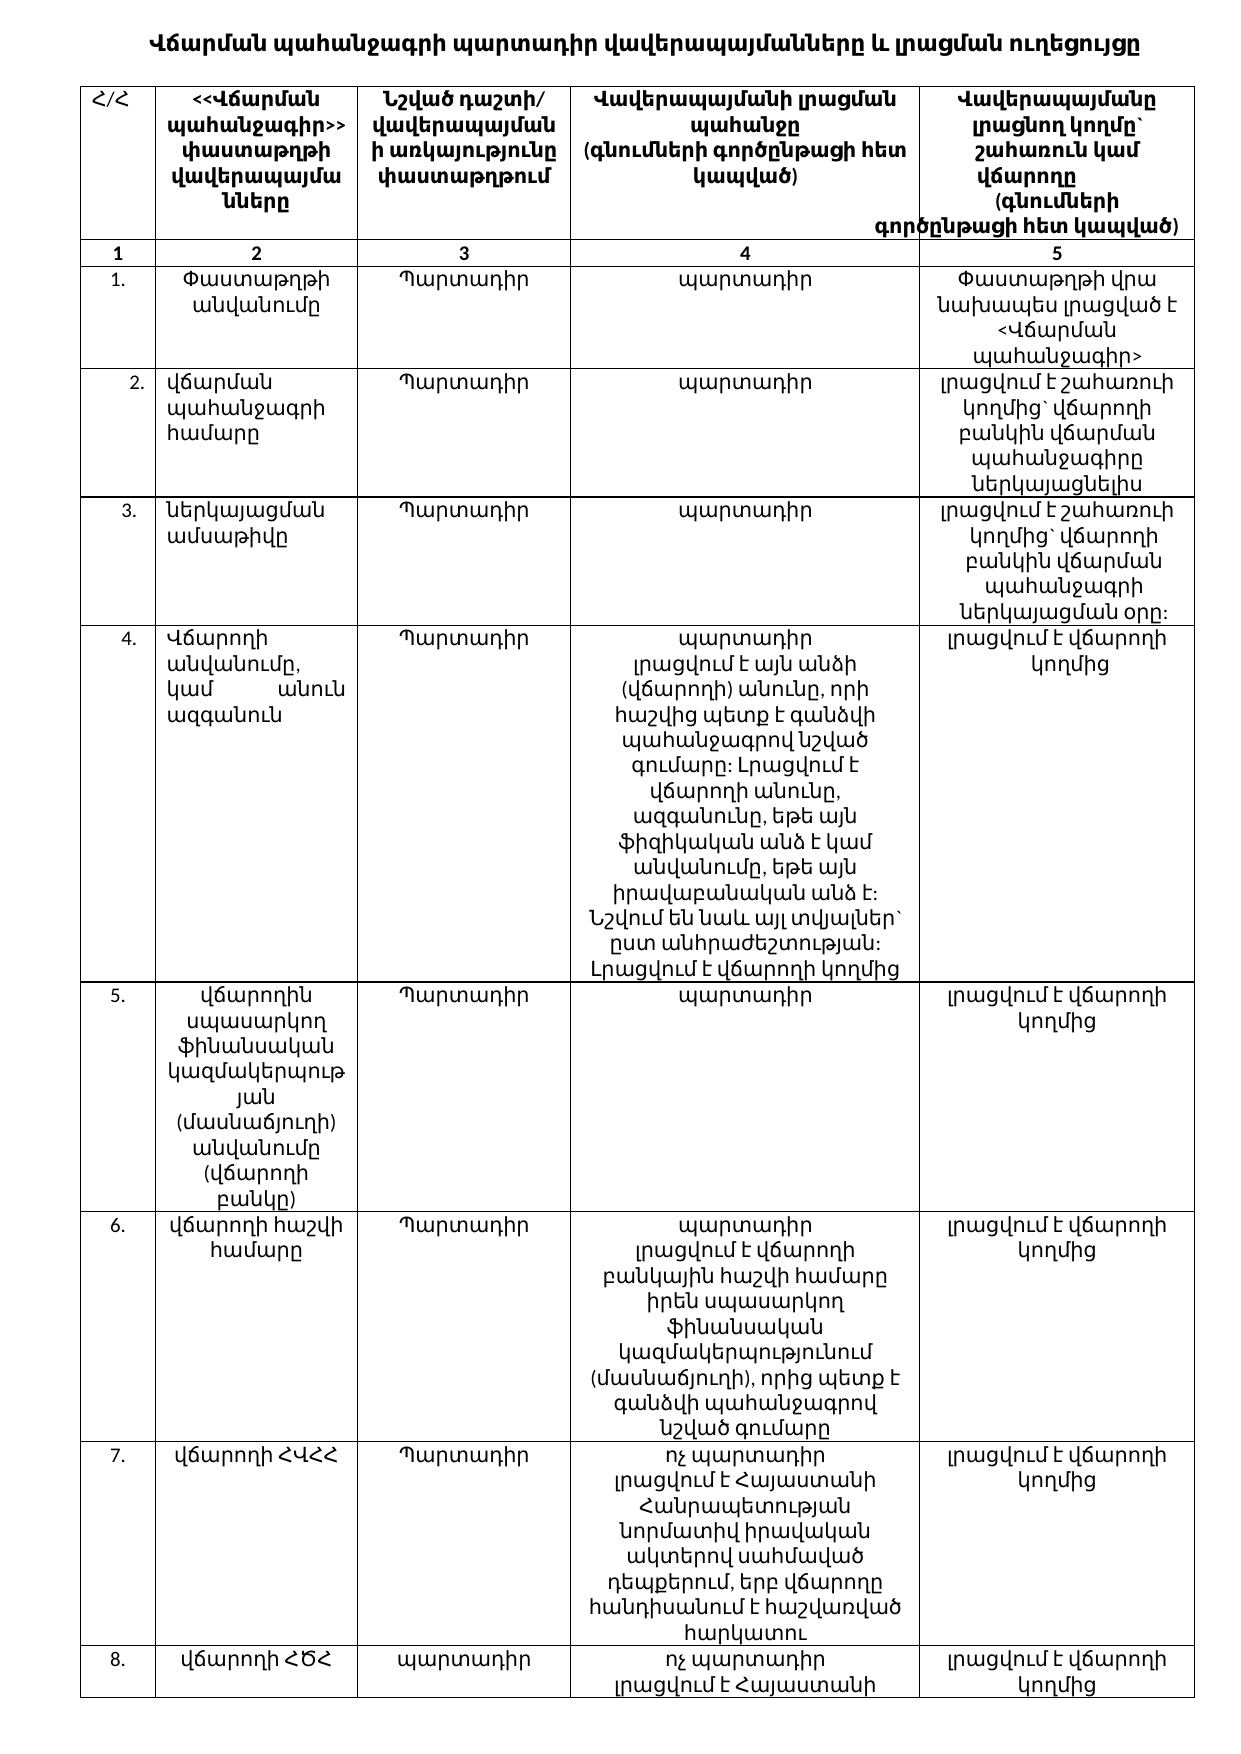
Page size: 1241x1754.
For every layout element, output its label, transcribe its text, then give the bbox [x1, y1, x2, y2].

table_cell 5. [81, 983, 155, 1211]
table_cell ներկայացման ամսաթիվը [156, 498, 357, 624]
table_cell [81, 498, 155, 624]
table_cell պարտադիր [358, 1646, 570, 1697]
table_cell վճարողին սպասարկող ֆինանսական կազմակերպության (մասնաճյուղի) անվանումը (վճարողի բանկը) [156, 983, 357, 1211]
table_cell Պարտադիր [358, 1442, 570, 1645]
table_cell 3 [358, 240, 570, 266]
table_header Հ/Հ [81, 87, 155, 239]
table_cell պարտադիր [571, 267, 919, 368]
table_cell պարտադիր լրացվում է այն անձի (վճարողի) անունը, որի հաշվից պետք է գանձվի պահանջագրով նշված գումարը: Լրացվում է վճարողի անունը, ազգանունը, եթե այն ֆիզիկական անձ է կամ անվանումը, եթե այն իրավաբանական անձ է: Նշվում են նաև այլ տվյալներ` ըստ անհրաժեշտության: Լրացվում է վճարողի կողմից [571, 626, 919, 981]
table_cell վճարողի ՀԾՀ [156, 1646, 357, 1697]
table_header Վավերապայմանի լրացման պահանջը (գնումների գործընթացի հետ կապված) [571, 87, 919, 239]
table_cell պարտադիր [571, 498, 919, 624]
text Վճարման պահանջագրի պարտադիր վավերապայմանները և լրացման ուղեցույցը [118, 29, 1171, 58]
table_header Վավերապայմանը լրացնող կողմը` շահառուն կամ վճարողը (գնումների գործընթացի հետ կապված) [920, 87, 1194, 239]
table_cell լրացվում է շահառուի կողմից` վճարողի բանկին վճարման պահանջագիրը ներկայացնելիս [920, 369, 1194, 496]
table_cell Վճարողի անվանումը, կամ անուն ազգանուն [156, 626, 357, 981]
table_cell 1. [81, 267, 155, 368]
table_cell 2 [156, 240, 357, 266]
table_cell 1 [81, 240, 155, 266]
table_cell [920, 1646, 1194, 1697]
table_cell լրացվում է վճարողի կողմից [920, 626, 1194, 981]
table_cell Փաստաթղթի անվանումը [156, 267, 357, 368]
table_cell վճարողի հաշվի համարը [156, 1212, 357, 1441]
table_cell 6. [81, 1212, 155, 1441]
table_cell Փաստաթղթի վրա նախապես լրացված է <Վճարման պահանջագիր> [920, 267, 1194, 368]
table_cell լրացվում է վճարողի կողմից [920, 1212, 1194, 1441]
table_cell պարտադիր [571, 983, 919, 1211]
table_cell Պարտադիր [358, 626, 570, 981]
table_cell վճարման պահանջագրի համարը [156, 369, 357, 496]
table_cell Պարտադիր [358, 498, 570, 624]
table_cell Պարտադիր [358, 267, 570, 368]
table_cell Պարտադիր [358, 1212, 570, 1441]
table_cell [81, 626, 155, 981]
table_cell լրացվում է վճարողի կողմից [920, 983, 1194, 1211]
table_cell պարտադիր լրացվում է վճարողի բանկային հաշվի համարը իրեն սպասարկող ֆինանսական կազմակերպությունում (մասնաճյուղի), որից պետք է գանձվի պահանջագրով նշված գումարը [571, 1212, 919, 1441]
table_cell 5 [920, 240, 1194, 266]
table_cell 7. [81, 1442, 155, 1645]
table_cell լրացվում է շահառուի կողմից` վճարողի բանկին վճարման պահանջագրի ներկայացման օրը: [920, 498, 1194, 624]
table_cell Պարտադիր [358, 983, 570, 1211]
table_cell [81, 369, 155, 496]
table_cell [920, 1442, 1194, 1645]
table_cell 8. [81, 1646, 155, 1697]
table_cell վճարողի ՀՎՀՀ [156, 1442, 357, 1645]
table_cell Պարտադիր [358, 369, 570, 496]
table_header Նշված դաշտի/ վավերապայմանի առկայությունը փաստաթղթում [358, 87, 570, 239]
table_cell պարտադիր [571, 369, 919, 496]
table_header <<Վճարման պահանջագիր>> փաստաթղթի վավերապայմանները [156, 87, 357, 239]
table_cell ոչ պարտադիր լրացվում է Հայաստանի Հանրապետության նորմատիվ իրավական ակտերով սահմաված դեպքերում, երբ վճարողը հանդիսանում է հաշվառված հարկատու [571, 1442, 919, 1645]
table_cell 4 [571, 240, 919, 266]
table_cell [571, 1646, 919, 1697]
